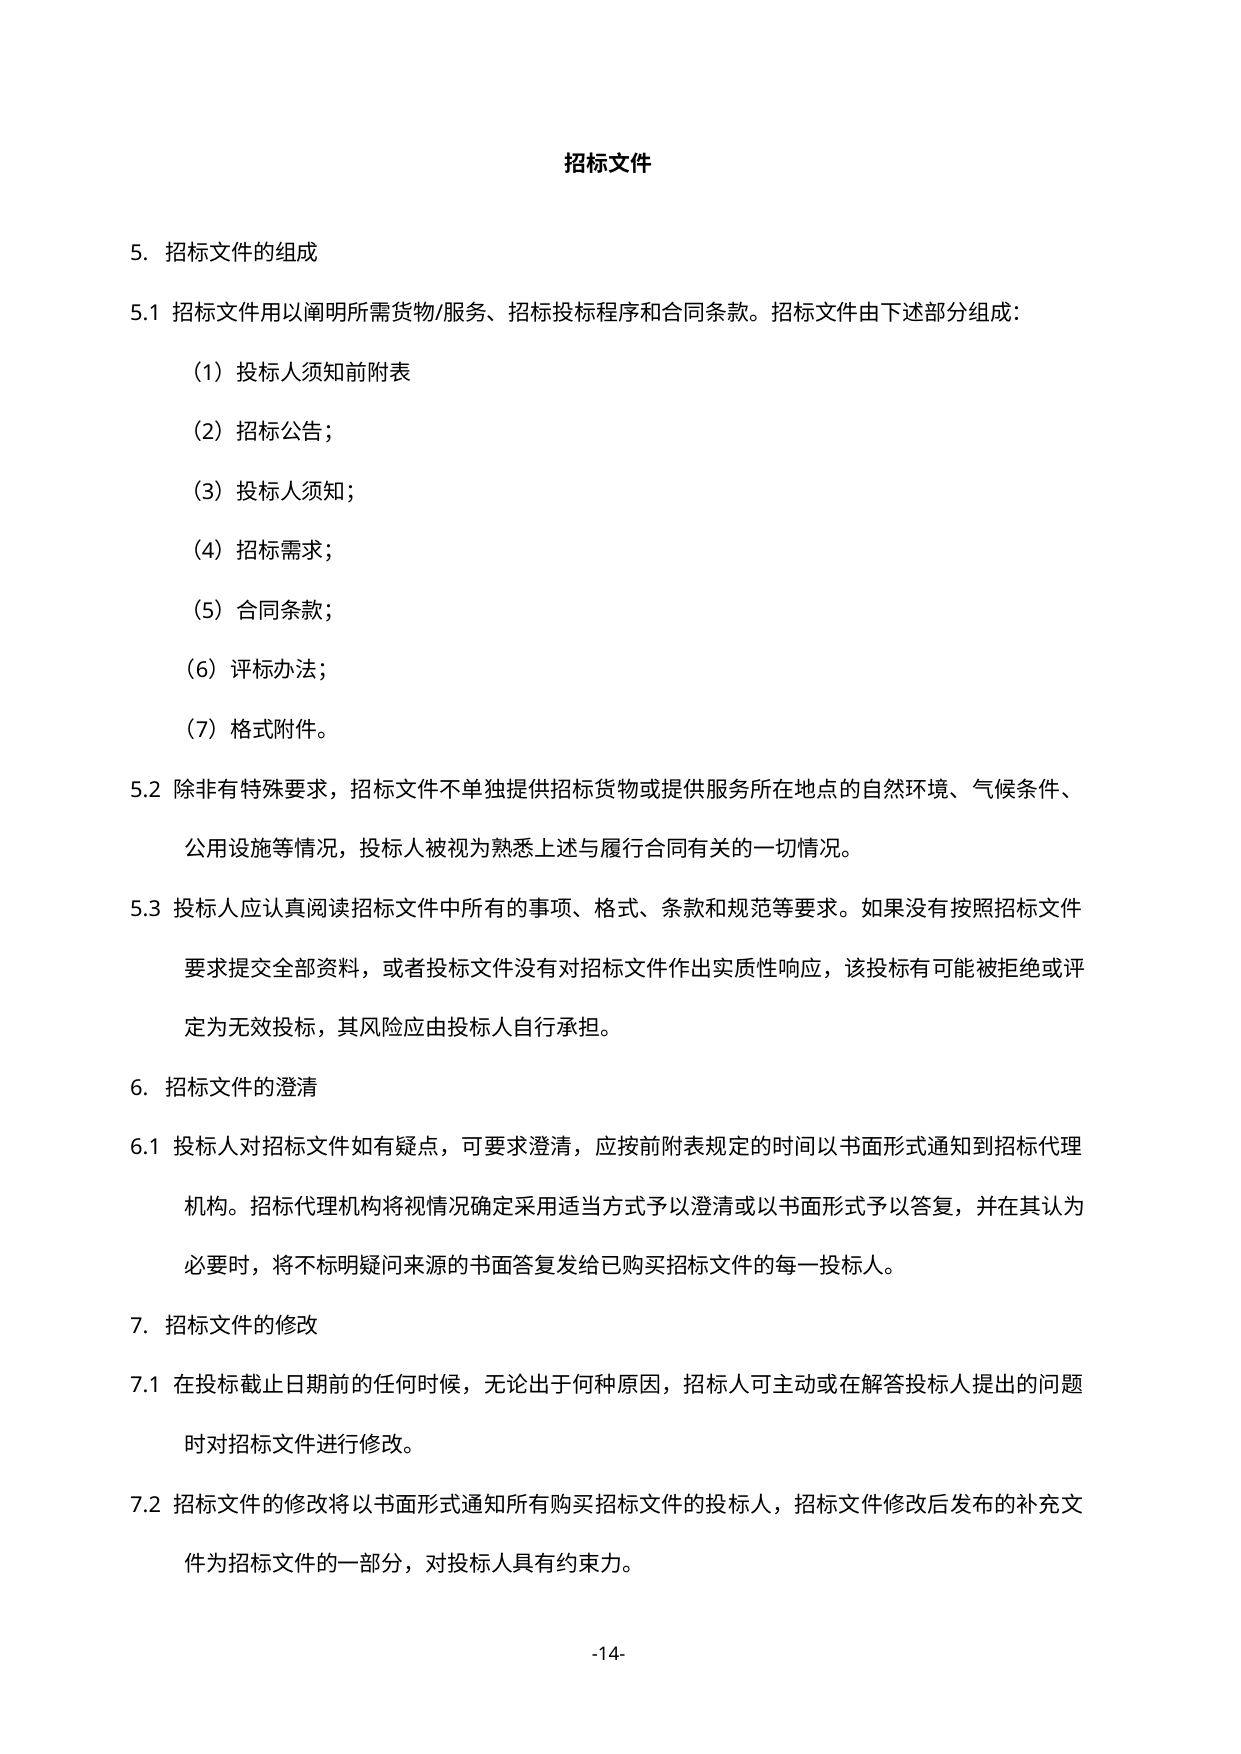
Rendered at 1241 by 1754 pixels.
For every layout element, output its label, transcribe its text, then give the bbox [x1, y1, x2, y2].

text （4）招标需求； [180, 519, 1087, 579]
text 5.2 除非有特殊要求，招标文件不单独提供招标货物或提供服务所在地点的自然环境、气候条件、公用设施等情况，投标人被视为熟悉上述与履行合同有关的一切情况。 [130, 758, 1087, 877]
text 6. 招标文件的澄清 [130, 1056, 1087, 1115]
text （5）合同条款； [180, 579, 1087, 639]
text 6.1 投标人对招标文件如有疑点，可要求澄清，应按前附表规定的时间以书面形式通知到招标代理机构。招标代理机构将视情况确定采用适当方式予以澄清或以书面形式予以答复，并在其认为必要时，将不标明疑问来源的书面答复发给已购买招标文件的每一投标人。 [130, 1115, 1087, 1294]
text （3）投标人须知； [180, 460, 1087, 519]
text （6）评标办法； [130, 639, 1087, 698]
text 7.1 在投标截止日期前的任何时候，无论出于何种原因，招标人可主动或在解答投标人提出的问题时对招标文件进行修改。 [130, 1354, 1087, 1473]
text （1）投标人须知前附表 [180, 341, 1087, 400]
text 7.2 招标文件的修改将以书面形式通知所有购买招标文件的投标人，招标文件修改后发布的补充文件为招标文件的一部分，对投标人具有约束力。 [130, 1473, 1087, 1592]
text 5. 招标文件的组成 [130, 222, 1087, 281]
text 5.3 投标人应认真阅读招标文件中所有的事项、格式、条款和规范等要求。如果没有按照招标文件要求提交全部资料，或者投标文件没有对招标文件作出实质性响应，该投标有可能被拒绝或评定为无效投标，其风险应由投标人自行承担。 [130, 877, 1087, 1056]
text 招标文件 [130, 132, 1087, 192]
text 5.1 招标文件用以阐明所需货物/服务、招标投标程序和合同条款。招标文件由下述部分组成： [130, 281, 1087, 341]
text 7. 招标文件的修改 [130, 1294, 1087, 1354]
text （7）格式附件。 [130, 698, 1087, 758]
text （2）招标公告； [180, 400, 1087, 460]
